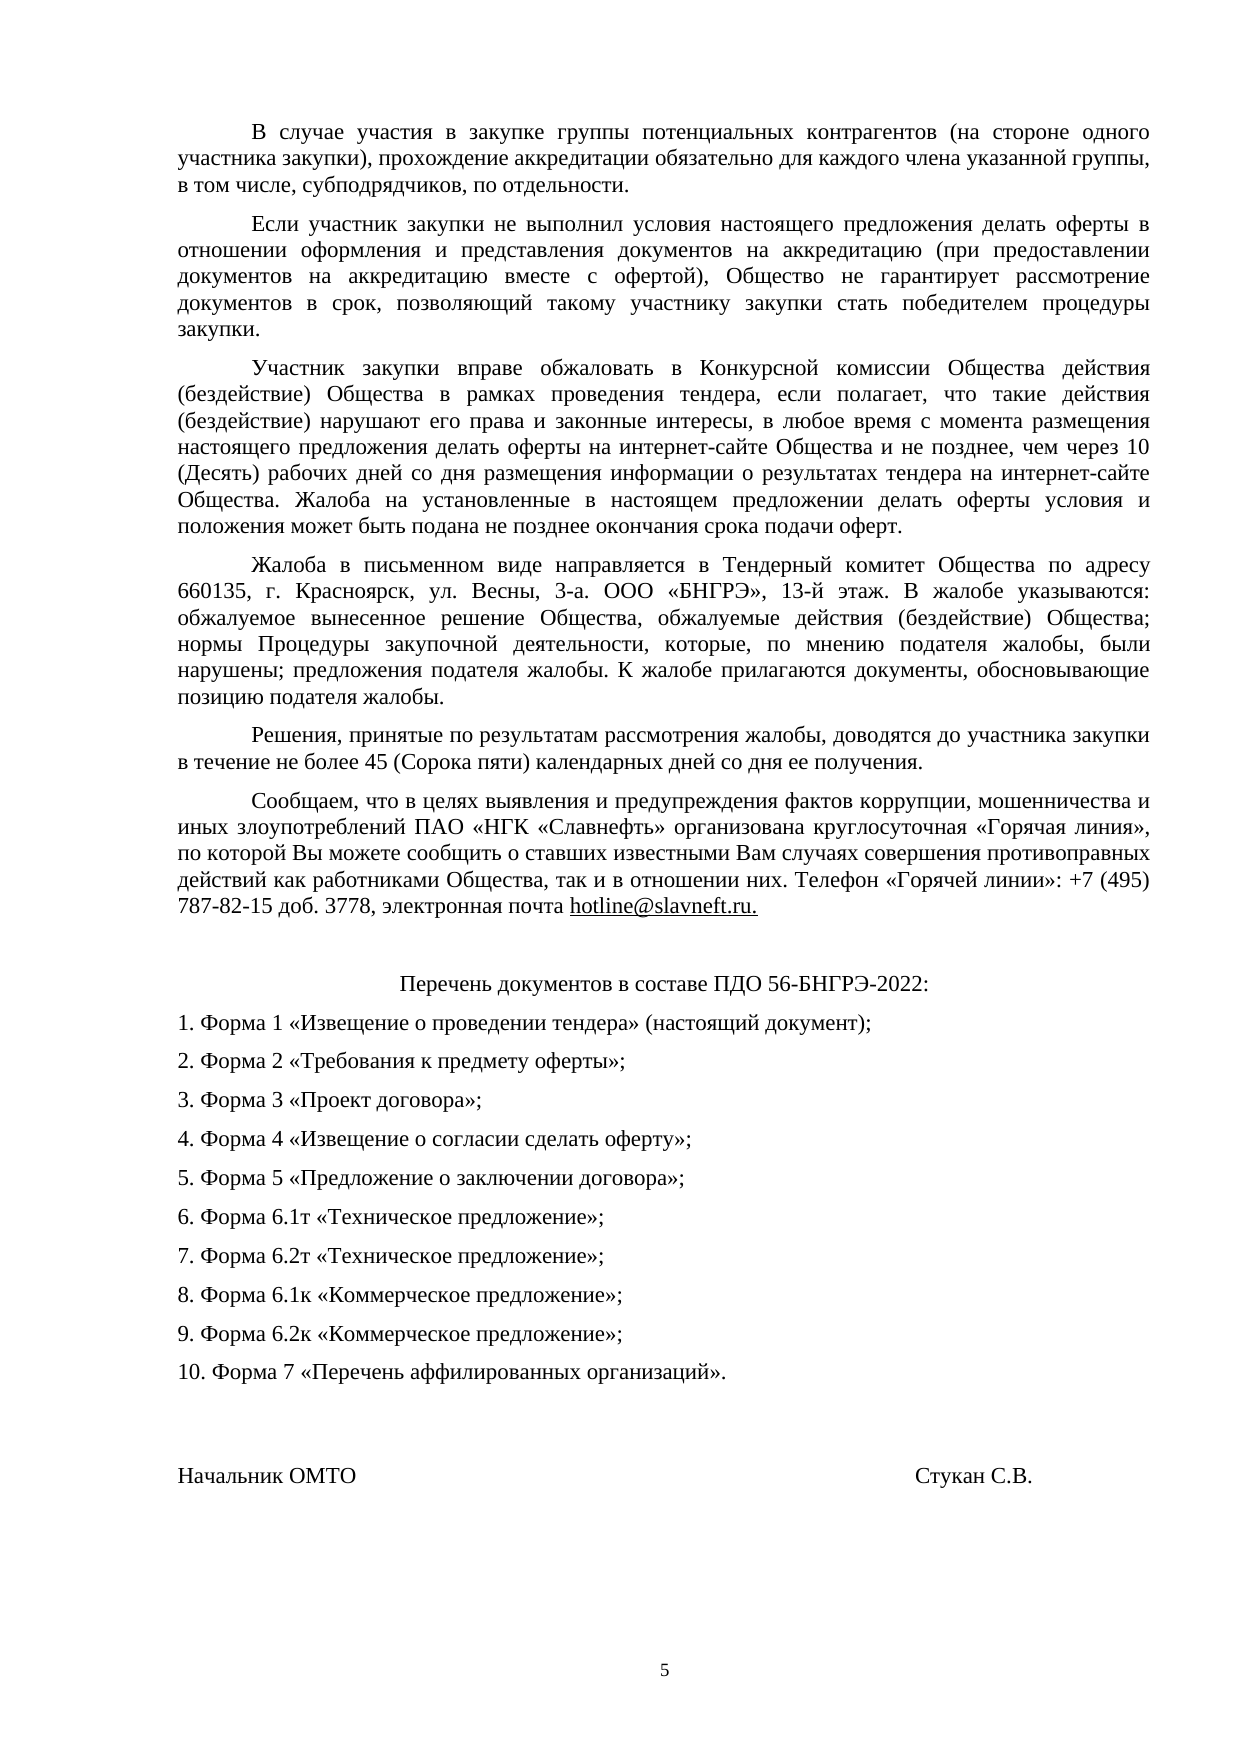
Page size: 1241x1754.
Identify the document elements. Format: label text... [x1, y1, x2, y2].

text Сообщаем, что в целях выявления и предупреждения фактов коррупции, мошенничества и иных злоупотреблений ПАО «НГК «Славнефть» организована круглосуточная «Горячая линия», по которой Вы можете сообщить о ставших известными Вам случаях совершения противоправных действий как работниками Общества, так и в отношении них. Телефон «Горячей линии»: +7 (495) 787-82-15 доб. 3778, электронная почта hotline@slavneft.ru. [177, 787, 1152, 918]
text 1. Форма 1 «Извещение о проведении тендера» (настоящий документ); [177, 1009, 1152, 1035]
text 9. Форма 6.2к «Коммерческое предложение»; [177, 1319, 1152, 1346]
text 2. Форма 2 «Требования к предмету оферты»; [177, 1048, 1152, 1074]
text Участник закупки вправе обжаловать в Конкурсной комиссии Общества действия (бездействие) Общества в рамках проведения тендера, если полагает, что такие действия (бездействие) нарушают его права и законные интересы, в любое время с момента размещения настоящего предложения делать оферты на интернет-сайте Общества и не позднее, чем через 10 (Десять) рабочих дней со дня размещения информации о результатах тендера на интернет-сайте Общества. Жалоба на установленные в настоящем предложении делать оферты условия и положения может быть подана не позднее окончания срока подачи оферт. [177, 354, 1152, 538]
text 8. Форма 6.1к «Коммерческое предложение»; [177, 1281, 1152, 1307]
text Жалоба в письменном виде направляется в Тендерный комитет Общества по адресу 660135, г. Красноярск, ул. Весны, 3-а. ООО «БНГРЭ», 13-й этаж. В жалобе указываются: обжалуемое вынесенное решение Общества, обжалуемые действия (бездействие) Общества; нормы Процедуры закупочной деятельности, которые, по мнению подателя жалобы, были нарушены; предложения подателя жалобы. К жалобе прилагаются документы, обосновывающие позицию подателя жалобы. [177, 551, 1152, 709]
text 6. Форма 6.1т «Техническое предложение»; [177, 1203, 1152, 1229]
text Решения, принятые по результатам рассмотрения жалобы, доводятся до участника закупки в течение не более 45 (Сорока пяти) календарных дней со дня ее получения. [177, 722, 1152, 774]
text В случае участия в закупке группы потенциальных контрагентов (на стороне одного участника закупки), прохождение аккредитации обязательно для каждого члена указанной группы, в том числе, субподрядчиков, по отдельности. [177, 118, 1152, 197]
text 10. Форма 7 «Перечень аффилированных организаций». [177, 1358, 1152, 1385]
text 3. Форма 3 «Проект договора»; [177, 1086, 1152, 1113]
text Если участник закупки не выполнил условия настоящего предложения делать оферты в отношении оформления и представления документов на аккредитацию (при предоставлении документов на аккредитацию вместе с офертой), Общество не гарантирует рассмотрение документов в срок, позволяющий такому участнику закупки стать победителем процедуры закупки. [177, 210, 1152, 341]
text Начальник ОМТО Стукан С.В. [177, 1462, 1152, 1489]
text Перечень документов в составе ПДО 56-БНГРЭ-2022: [177, 970, 1152, 996]
text 4. Форма 4 «Извещение о согласии сделать оферту»; [177, 1125, 1152, 1152]
text 5. Форма 5 «Предложение о заключении договора»; [177, 1164, 1152, 1191]
text 7. Форма 6.2т «Техническое предложение»; [177, 1242, 1152, 1268]
